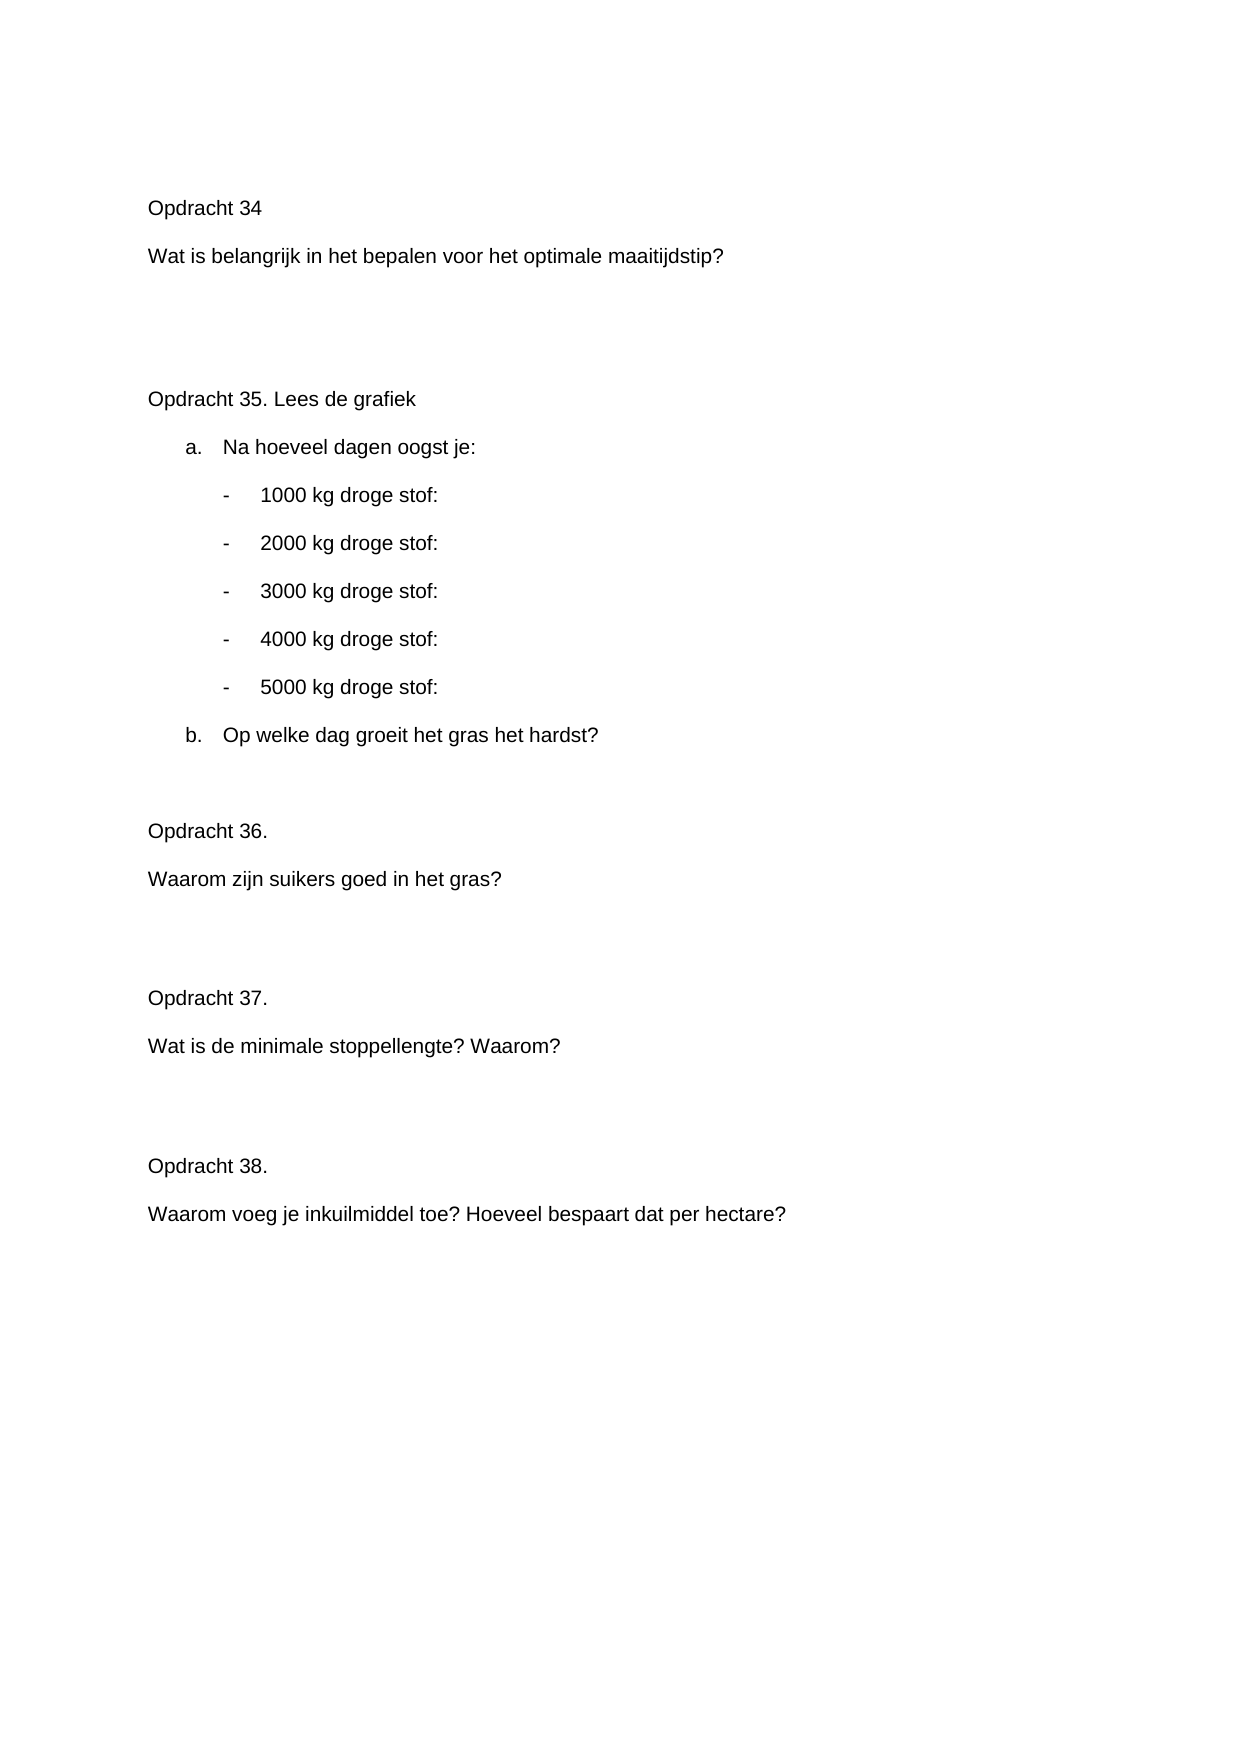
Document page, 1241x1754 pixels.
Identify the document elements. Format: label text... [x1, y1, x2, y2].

list Na hoeveel dagen oogst je: [185, 435, 1093, 459]
list 5000 kg droge stof: [223, 675, 1093, 699]
text Opdracht 37. [148, 986, 1093, 1010]
list 2000 kg droge stof: [223, 531, 1093, 555]
text Waarom zijn suikers goed in het gras? [148, 866, 1093, 890]
text Opdracht 35. Lees de grafiek [148, 387, 1093, 411]
list 1000 kg droge stof: [223, 483, 1093, 507]
text Opdracht 38. [148, 1154, 1093, 1178]
text Waarom voeg je inkuilmiddel toe? Hoeveel bespaart dat per hectare? [148, 1202, 1093, 1226]
text Wat is belangrijk in het bepalen voor het optimale maaitijdstip? [148, 243, 1093, 267]
text Opdracht 34 [148, 196, 1093, 219]
text Opdracht 36. [148, 818, 1093, 842]
text Wat is de minimale stoppellengte? Waarom? [148, 1034, 1093, 1058]
list Op welke dag groeit het gras het hardst? [185, 723, 1093, 747]
list 4000 kg droge stof: [223, 627, 1093, 651]
list 3000 kg droge stof: [223, 579, 1093, 603]
